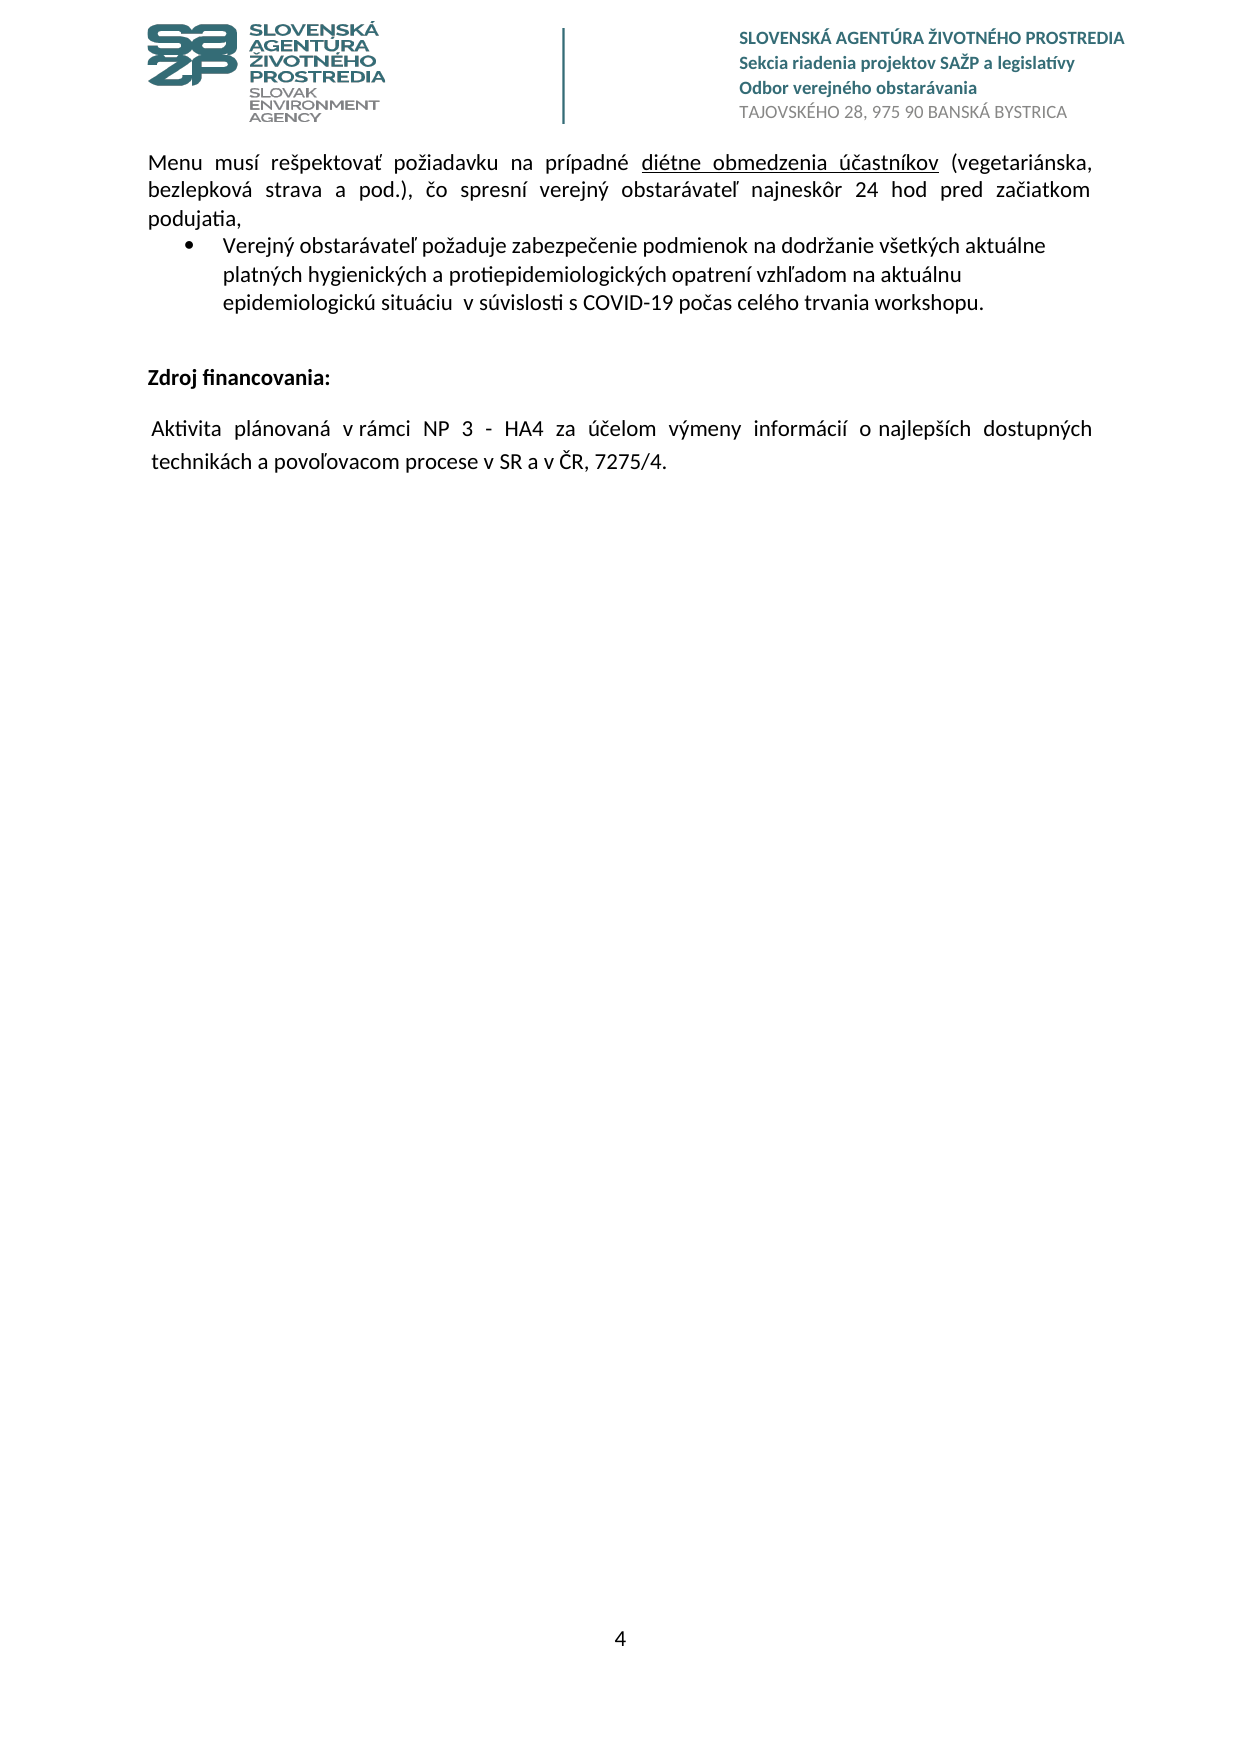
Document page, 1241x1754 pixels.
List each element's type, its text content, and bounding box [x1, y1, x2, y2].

picture [147, 21, 386, 122]
text Menu musí rešpektovať požiadavku na prípadné diétne obmedzenia účastníkov (vegetariánska, bezlepková strava a pod.), čo spresní verejný obstarávateľ najneskôr 24 hod pred začiatkom podujatia, [148, 148, 1093, 232]
list Verejný obstarávateľ požaduje zabezpečenie podmienok na dodržanie všetkých aktuálne platných hygienických a protiepidemiologických opatrení vzhľadom na aktuálnu epidemiologickú situáciu v súvislosti s COVID-19 počas celého trvania workshopu. [185, 232, 1093, 316]
text Aktivita plánovaná v rámci NP 3 - HA4 za účelom výmeny informácií o najlepších dostupných technikách a povoľovacom procese v SR a v ČR, 7275/4. [151, 409, 1093, 476]
text Zdroj financovania: [148, 363, 1093, 391]
